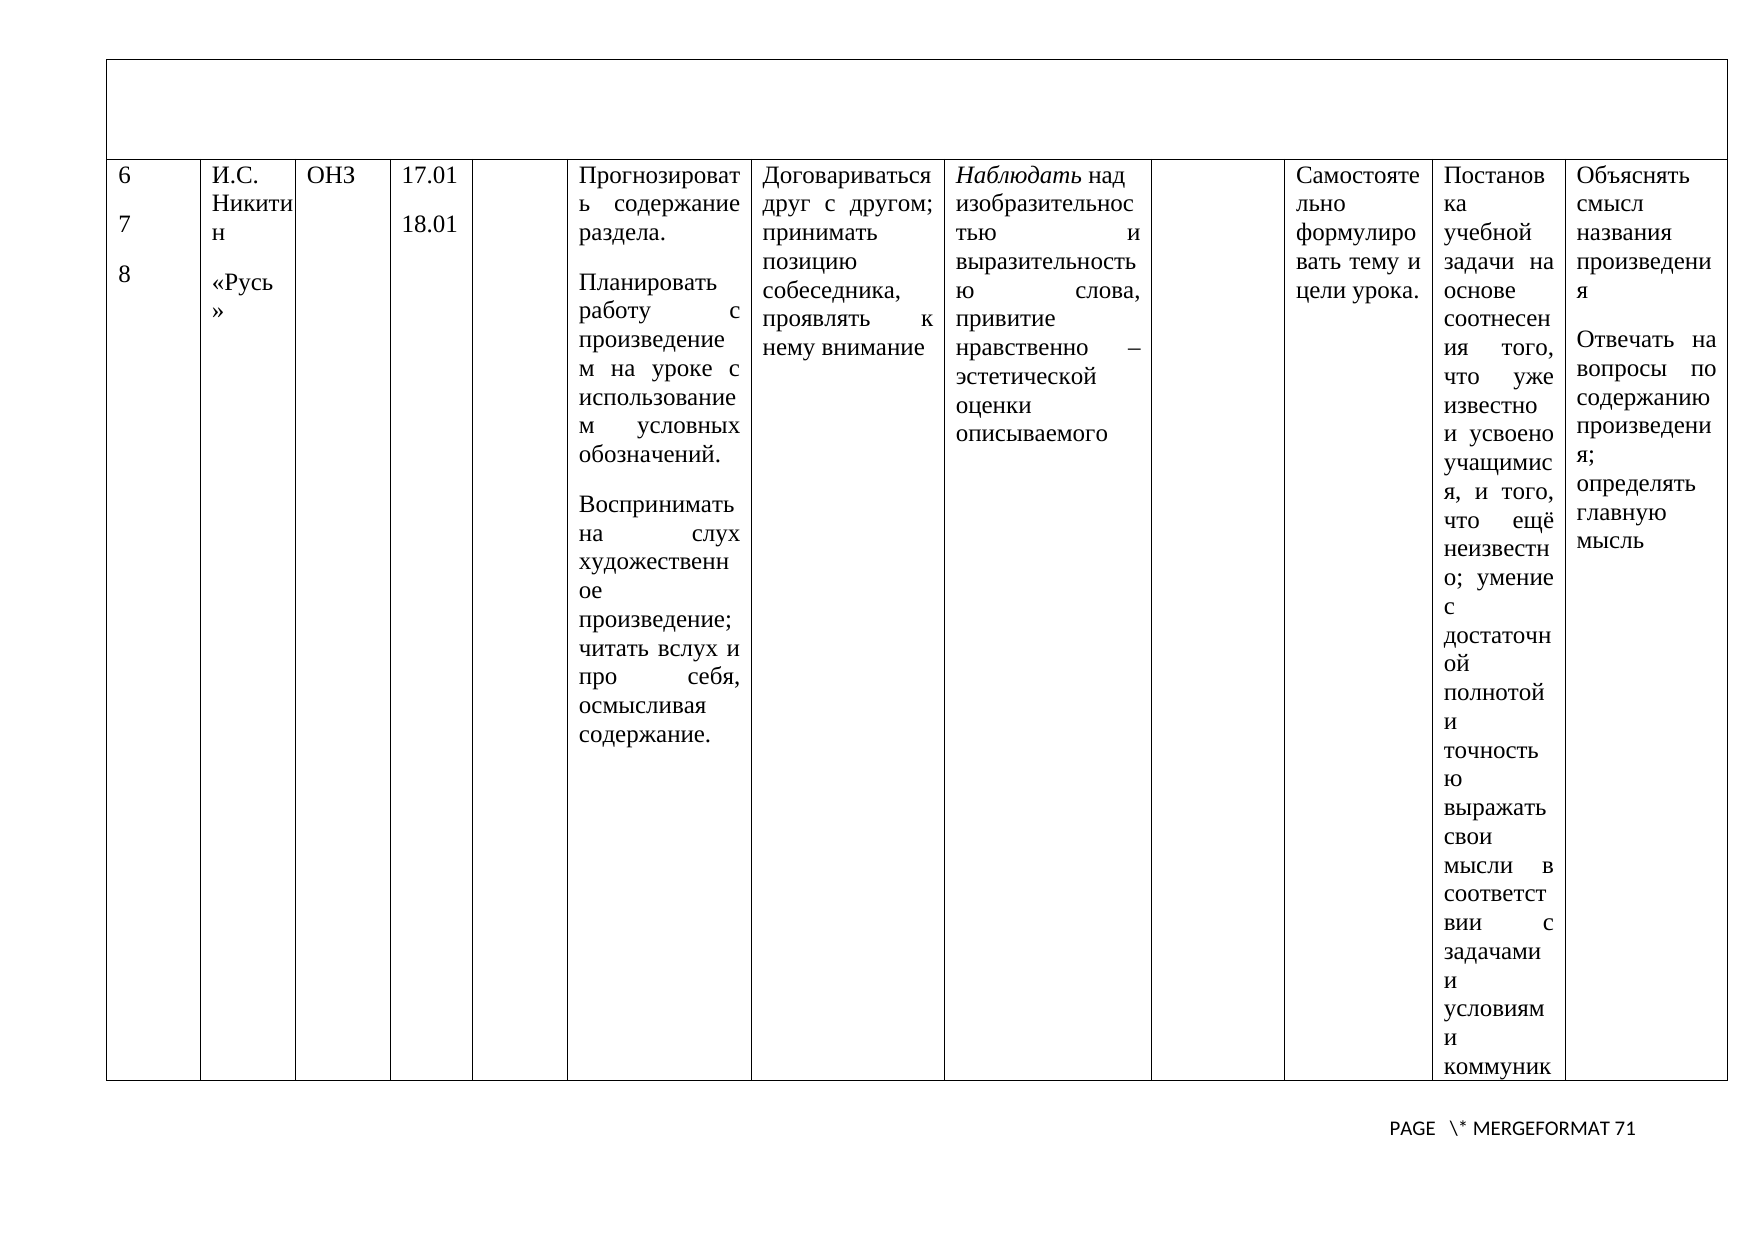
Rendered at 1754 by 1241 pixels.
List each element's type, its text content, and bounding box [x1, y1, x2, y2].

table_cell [1285, 160, 1432, 1080]
table_cell И.С. Никитин «Русь» [201, 160, 295, 1080]
table_cell [107, 60, 1727, 159]
table_cell [1152, 160, 1284, 1080]
table_cell 17.01 18.01 [391, 160, 472, 1080]
table_cell [473, 160, 567, 1080]
table_cell 6 7 8 [107, 160, 200, 1080]
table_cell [1433, 160, 1565, 1080]
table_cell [945, 160, 1151, 1080]
table_cell ОНЗ [296, 160, 390, 1080]
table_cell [1566, 160, 1727, 1080]
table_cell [568, 160, 751, 1080]
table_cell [752, 160, 944, 1080]
